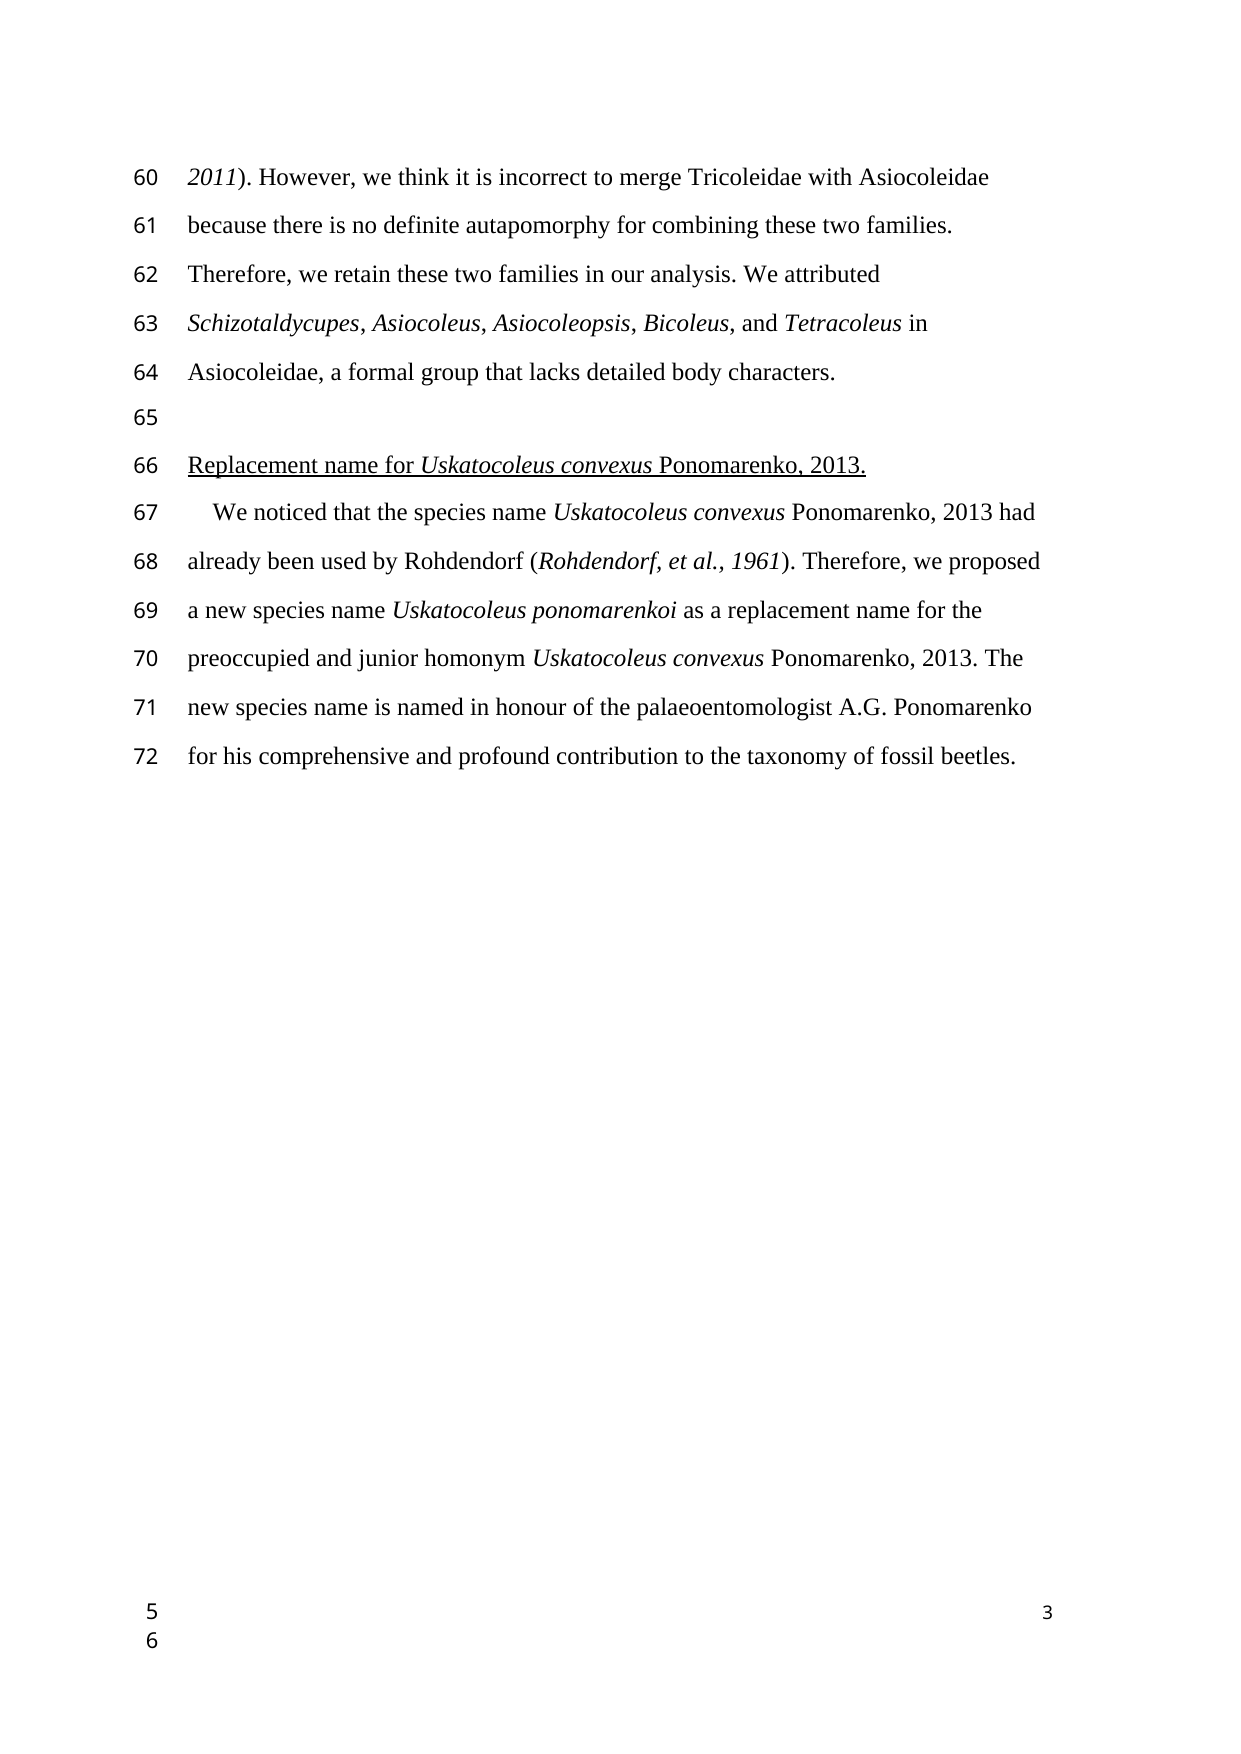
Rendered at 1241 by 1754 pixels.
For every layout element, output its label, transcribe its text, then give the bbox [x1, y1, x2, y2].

text Replacement name for Uskatocoleus convexus Ponomarenko, 2013. [187, 448, 1053, 481]
text We noticed that the species name Uskatocoleus convexus Ponomarenko, 2013 had already been used by Rohdendorf (Rohdendorf, et al., 1961). Therefore, we proposed a new species name Uskatocoleus ponomarenkoi as a replacement name for the preoccupied and junior homonym Uskatocoleus convexus Ponomarenko, 2013. The new species name is named in honour of the palaeoentomologist A.G. Ponomarenko for his comprehensive and profound contribution to the taxonomy of fossil beetles. [187, 495, 1053, 772]
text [187, 160, 1053, 387]
